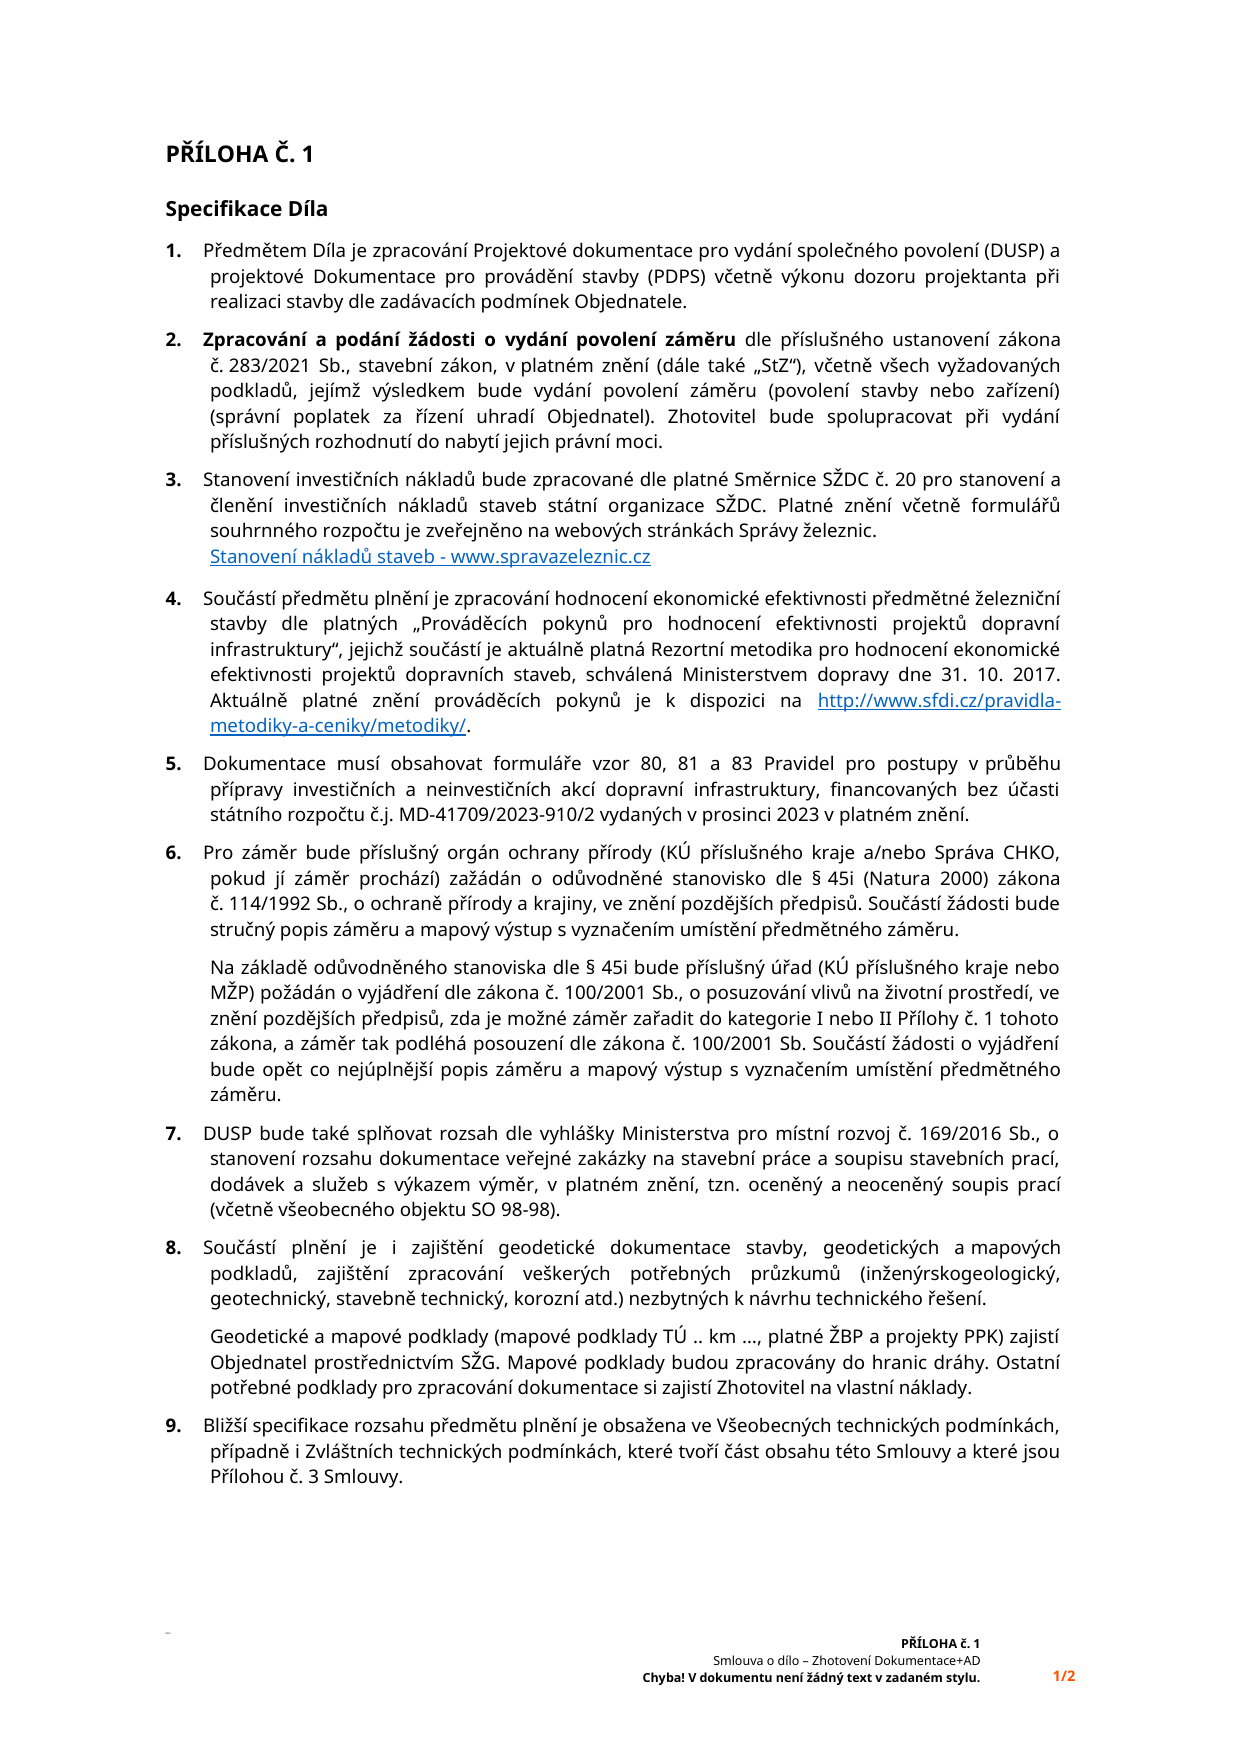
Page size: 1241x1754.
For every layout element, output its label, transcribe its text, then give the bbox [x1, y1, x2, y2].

list Stanovení investičních nákladů bude zpracované dle platné Směrnice SŽDC č. 20 pro stanovení a členění investičních nákladů staveb státní organizace SŽDC. Platné znění včetně formulářů souhrnného rozpočtu je zveřejněno na webových stránkách Správy železnic. [165, 467, 1061, 543]
list Bližší specifikace rozsahu předmětu plnění je obsažena ve Všeobecných technických podmínkách, případně i Zvláštních technických podmínkách, které tvoří část obsahu této Smlouvy a které jsou Přílohou č. 3 Smlouvy. [165, 1412, 1061, 1489]
list Předmětem Díla je zpracování Projektové dokumentace pro vydání společného povolení (DUSP) a projektové Dokumentace pro provádění stavby (PDPS) včetně výkonu dozoru projektanta při realizaci stavby dle zadávacích podmínek Objednatele. [165, 237, 1061, 314]
list Součástí plnění je i zajištění geodetické dokumentace stavby, geodetických a mapových podkladů, zajištění zpracování veškerých potřebných průzkumů (inženýrskogeologický, geotechnický, stavebně technický, korozní atd.) nezbytných k návrhu technického řešení. [165, 1234, 1061, 1311]
list Součástí předmětu plnění je zpracování hodnocení ekonomické efektivnosti předmětné železniční stavby dle platných „Prováděcích pokynů pro hodnocení efektivnosti projektů dopravní infrastruktury“, jejichž součástí je aktuálně platná Rezortní metodika pro hodnocení ekonomické efektivnosti projektů dopravních staveb, schválená Ministerstvem dopravy dne 31. 10. 2017. Aktuálně platné znění prováděcích pokynů je k dispozici na http://www.sfdi.cz/pravidla-metodiky-a-ceniky/metodiky/. [165, 585, 1061, 738]
text Geodetické a mapové podklady (mapové podklady TÚ .. km …, platné ŽBP a projekty PPK) zajistí Objednatel prostřednictvím SŽG. Mapové podklady budou zpracovány do hranic dráhy. Ostatní potřebné podklady pro zpracování dokumentace si zajistí Zhotovitel na vlastní náklady. [210, 1323, 1061, 1400]
list Pro záměr bude příslušný orgán ochrany přírody (KÚ příslušného kraje a/nebo Správa CHKO, pokud jí záměr prochází) zažádán o odůvodněné stanovisko dle § 45i (Natura 2000) zákona č. 114/1992 Sb., o ochraně přírody a krajiny, ve znění pozdějších předpisů. Součástí žádosti bude stručný popis záměru a mapový výstup s vyznačením umístění předmětného záměru. [165, 839, 1061, 942]
text Na základě odůvodněného stanoviska dle § 45i bude příslušný úřad (KÚ příslušného kraje nebo MŽP) požádán o vyjádření dle zákona č. 100/2001 Sb., o posuzování vlivů na životní prostředí, ve znění pozdějších předpisů, zda je možné záměr zařadit do kategorie I nebo II Přílohy č. 1 tohoto zákona, a záměr tak podléhá posouzení dle zákona č. 100/2001 Sb. Součástí žádosti o vyjádření bude opět co nejúplnější popis záměru a mapový výstup s vyznačením umístění předmětného záměru. [210, 954, 1061, 1107]
text Stanovení nákladů staveb - www.spravazeleznic.cz [165, 543, 1075, 569]
text Specifikace Díla [165, 194, 1075, 222]
list DUSP bude také splňovat rozsah dle vyhlášky Ministerstva pro místní rozvoj č. 169/2016 Sb., o stanovení rozsahu dokumentace veřejné zakázky na stavební práce a soupisu stavebních prací, dodávek a služeb s výkazem výměr, v platném znění, tzn. oceněný a neoceněný soupis prací (včetně všeobecného objektu SO 98-98). [165, 1120, 1061, 1222]
list Zpracování a podání žádosti o vydání povolení záměru dle příslušného ustanovení zákona č. 283/2021 Sb., stavební zákon, v platném znění (dále také „StZ“), včetně všech vyžadovaných podkladů, jejímž výsledkem bude vydání povolení záměru (povolení stavby nebo zařízení) (správní poplatek za řízení uhradí Objednatel). Zhotovitel bude spolupracovat při vydání příslušných rozhodnutí do nabytí jejich právní moci. [165, 326, 1061, 454]
text Příloha č. 1 [165, 138, 1075, 170]
list Dokumentace musí obsahovat formuláře vzor 80, 81 a 83 Pravidel pro postupy v průběhu přípravy investičních a neinvestičních akcí dopravní infrastruktury, financovaných bez účasti státního rozpočtu č.j. MD-41709/2023-910/2 vydaných v prosinci 2023 v platném znění. [165, 751, 1061, 827]
